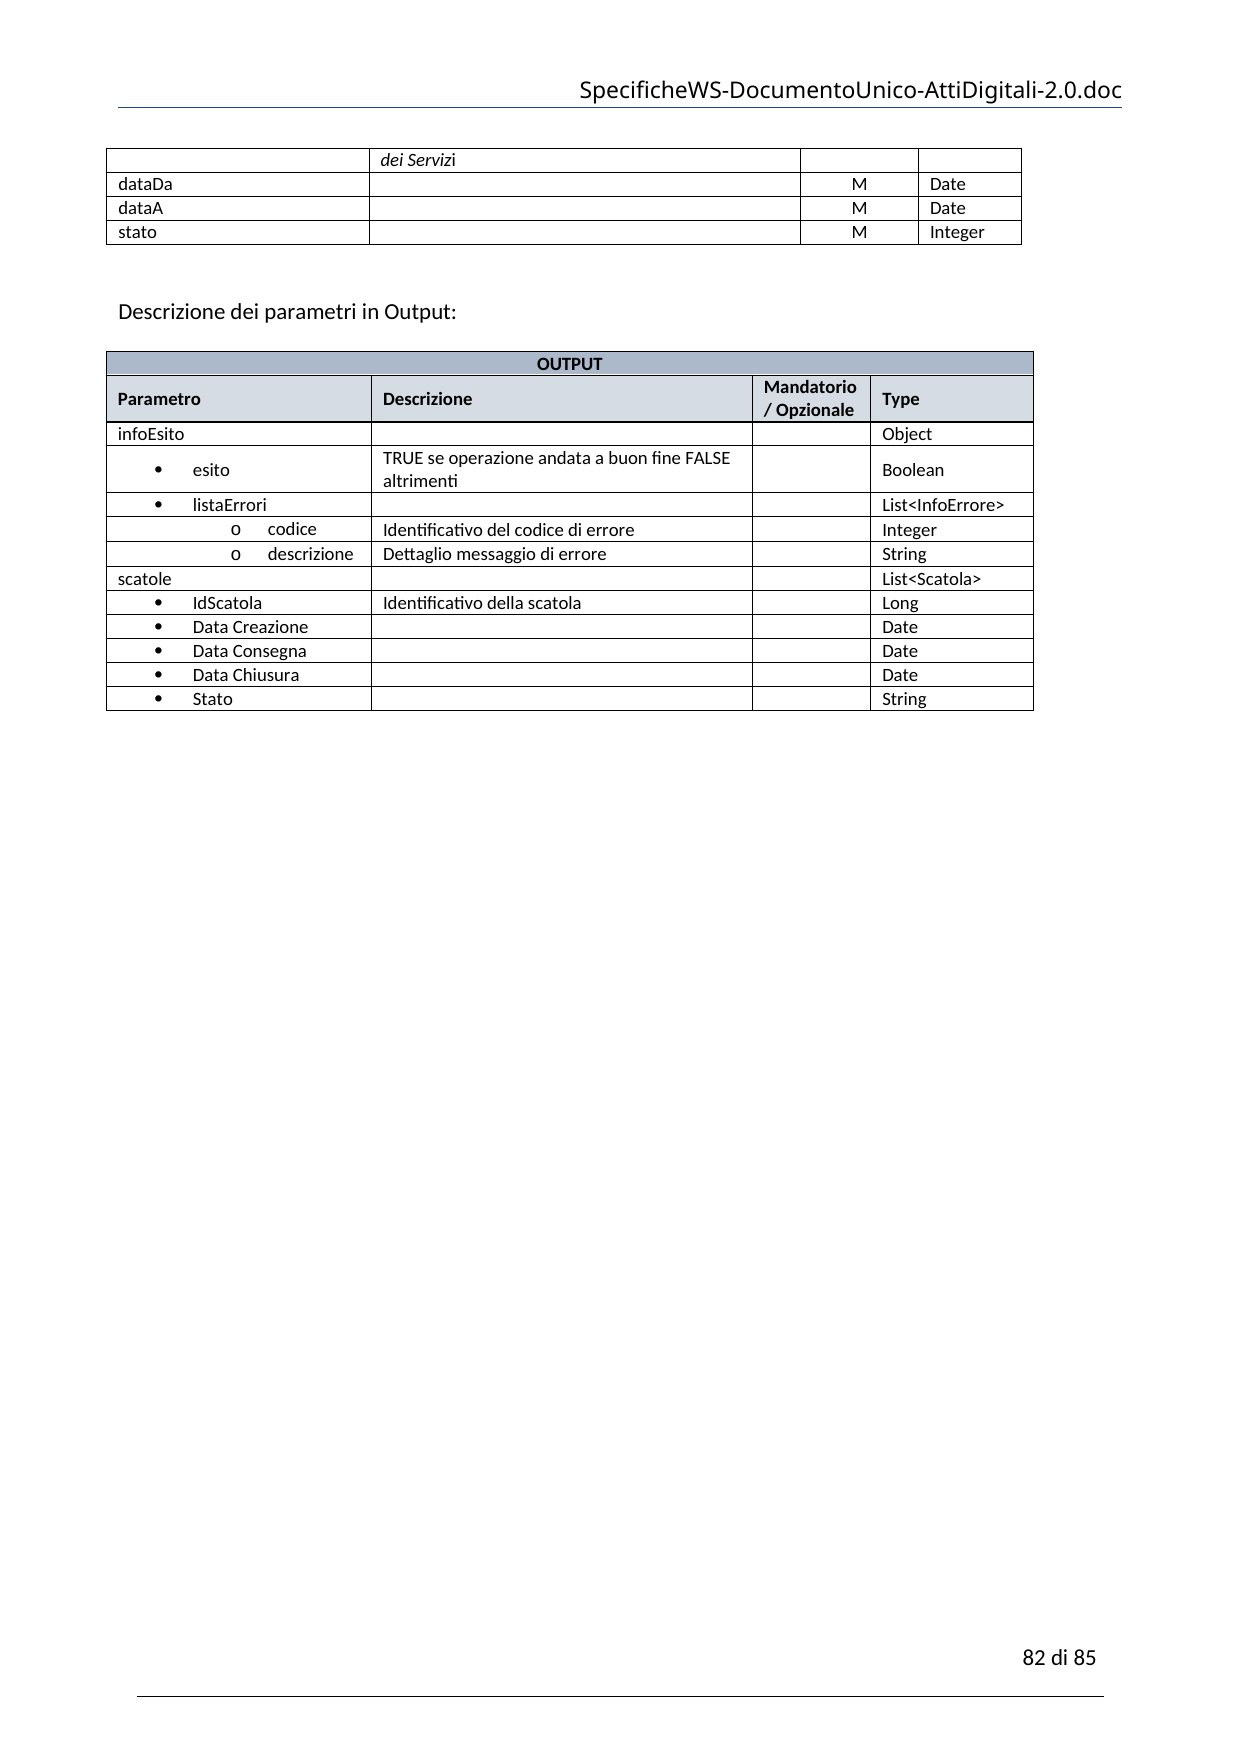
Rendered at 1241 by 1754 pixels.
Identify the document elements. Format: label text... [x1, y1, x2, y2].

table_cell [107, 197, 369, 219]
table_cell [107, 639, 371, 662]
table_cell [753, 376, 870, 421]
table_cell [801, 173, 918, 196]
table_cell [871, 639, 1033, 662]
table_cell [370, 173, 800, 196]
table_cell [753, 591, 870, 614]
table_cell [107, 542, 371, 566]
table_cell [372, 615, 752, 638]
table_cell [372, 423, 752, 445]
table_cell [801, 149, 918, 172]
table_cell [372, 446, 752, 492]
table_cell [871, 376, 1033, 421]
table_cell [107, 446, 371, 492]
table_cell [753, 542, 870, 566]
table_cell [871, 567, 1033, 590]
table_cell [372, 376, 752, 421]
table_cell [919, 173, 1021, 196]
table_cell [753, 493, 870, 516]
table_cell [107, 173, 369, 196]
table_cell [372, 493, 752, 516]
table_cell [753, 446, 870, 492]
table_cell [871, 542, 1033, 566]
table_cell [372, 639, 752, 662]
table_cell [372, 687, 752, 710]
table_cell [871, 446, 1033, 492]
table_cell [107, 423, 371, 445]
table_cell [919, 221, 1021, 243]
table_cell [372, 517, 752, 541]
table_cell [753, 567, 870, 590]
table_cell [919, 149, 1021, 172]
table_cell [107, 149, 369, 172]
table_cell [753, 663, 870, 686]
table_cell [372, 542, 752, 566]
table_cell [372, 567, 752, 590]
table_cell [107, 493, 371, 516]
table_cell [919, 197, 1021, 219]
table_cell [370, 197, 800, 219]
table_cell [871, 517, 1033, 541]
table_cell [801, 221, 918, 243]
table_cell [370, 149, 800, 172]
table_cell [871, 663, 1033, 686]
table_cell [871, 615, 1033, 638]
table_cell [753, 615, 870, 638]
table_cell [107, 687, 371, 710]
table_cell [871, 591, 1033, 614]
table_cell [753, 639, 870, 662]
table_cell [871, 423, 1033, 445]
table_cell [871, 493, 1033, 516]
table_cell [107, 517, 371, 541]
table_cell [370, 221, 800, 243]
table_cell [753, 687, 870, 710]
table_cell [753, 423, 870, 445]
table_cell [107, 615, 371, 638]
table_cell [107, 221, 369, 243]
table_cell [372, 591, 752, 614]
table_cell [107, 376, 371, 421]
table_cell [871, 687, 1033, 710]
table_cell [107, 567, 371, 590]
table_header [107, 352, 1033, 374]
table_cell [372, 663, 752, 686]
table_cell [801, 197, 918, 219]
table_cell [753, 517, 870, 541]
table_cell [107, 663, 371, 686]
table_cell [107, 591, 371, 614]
text Descrizione dei parametri in Output: [118, 297, 1122, 326]
